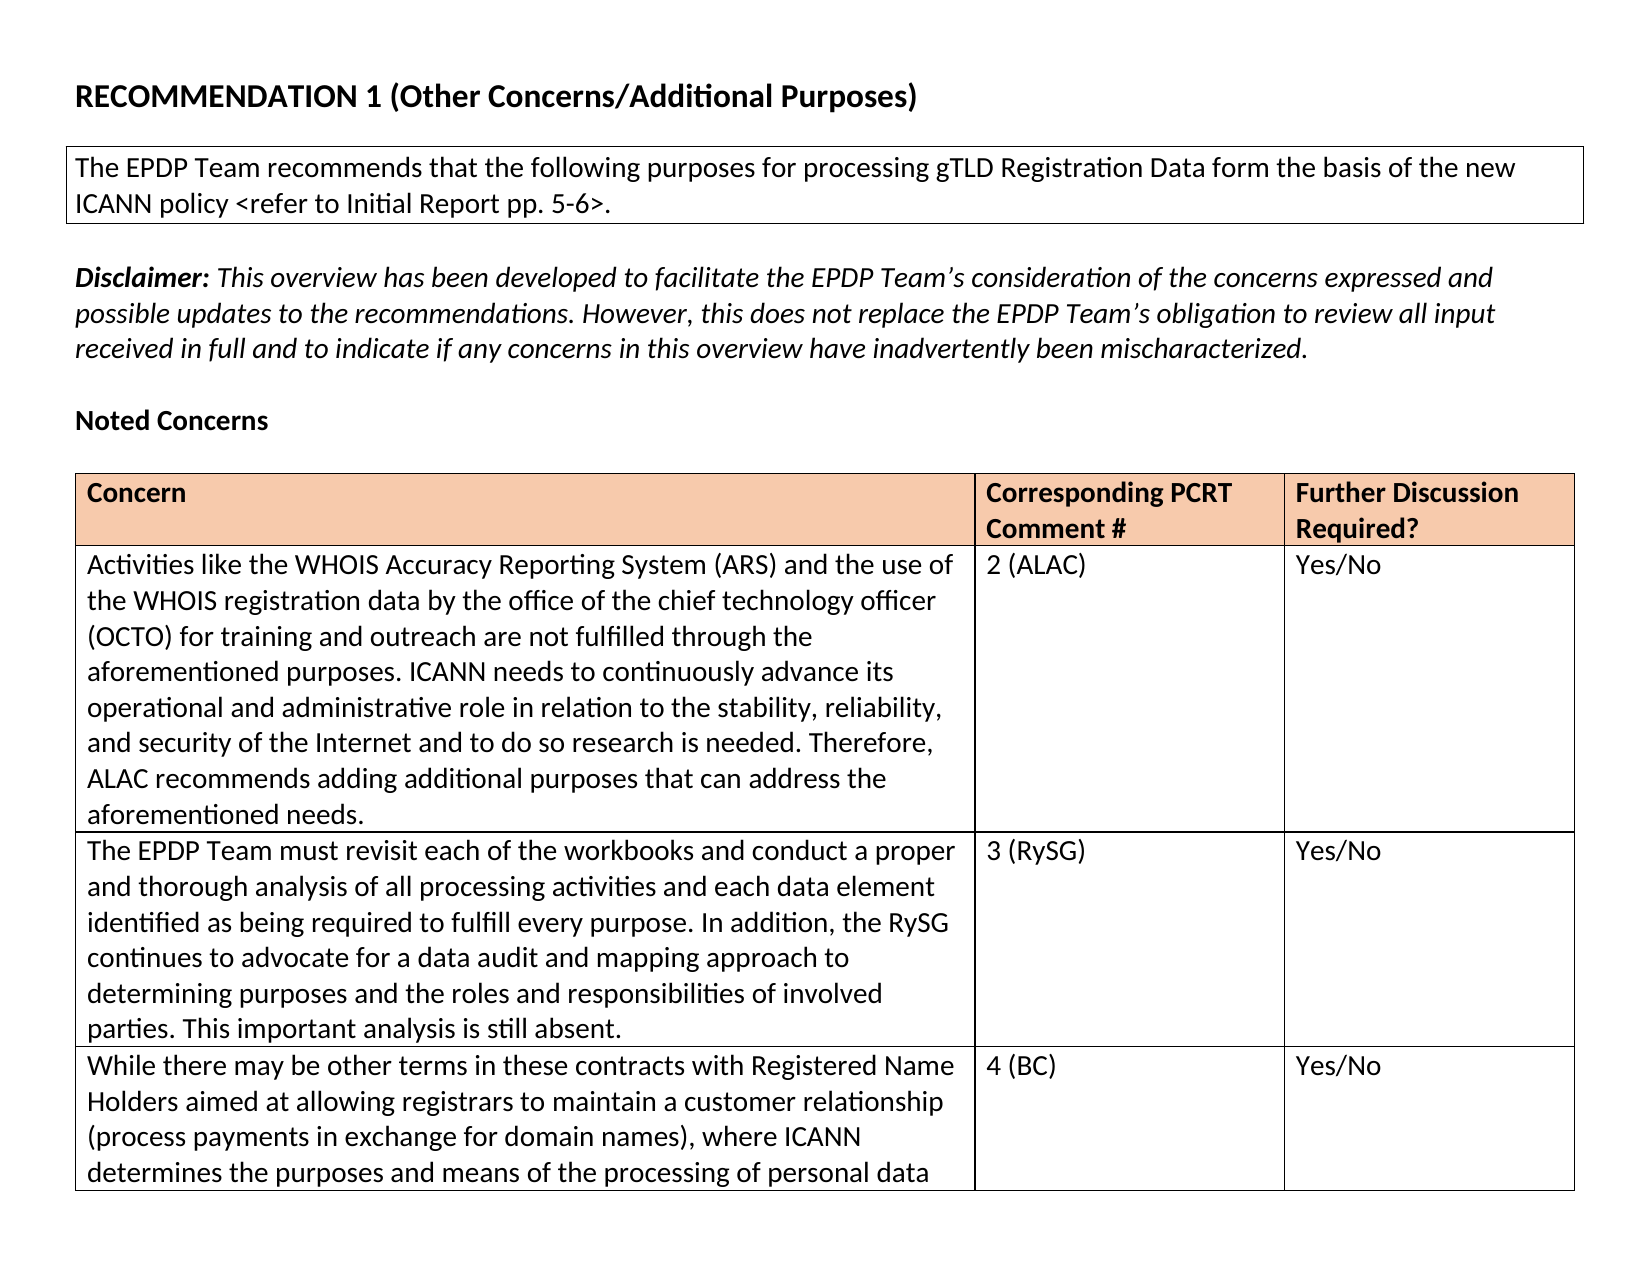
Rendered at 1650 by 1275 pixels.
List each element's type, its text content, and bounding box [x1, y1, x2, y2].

text Disclaimer: This overview has been developed to facilitate the EPDP Team’s consideration of the concerns expressed and possible updates to the recommendations. However, this does not replace the EPDP Team’s obligation to review all input received in full and to indicate if any concerns in this overview have inadvertently been mischaracterized. [75, 259, 1575, 366]
text The EPDP Team recommends that the following purposes for processing gTLD Registration Data form the basis of the new ICANN policy <refer to Initial Report pp. 5-6>. [67, 147, 1583, 223]
table_header Corresponding PCRT Comment # [976, 474, 1284, 545]
table_cell The EPDP Team must revisit each of the workbooks and conduct a proper and thorough analysis of all processing activities and each data element identified as being required to fulfill every purpose. In addition, the RySG continues to advocate for a data audit and mapping approach to determining purposes and the roles and responsibilities of involved parties. This important analysis is still absent. [76, 833, 974, 1046]
table_cell Yes/No [1285, 1047, 1574, 1190]
text RECOMMENDATION 1 (Other Concerns/Additional Purposes) [75, 75, 1575, 116]
text Noted Concerns [75, 402, 1575, 437]
table_cell 3 (RySG) [976, 833, 1284, 1046]
table_cell 2 (ALAC) [976, 546, 1284, 831]
table_cell Yes/No [1285, 546, 1574, 831]
table_cell 4 (BC) [976, 1047, 1284, 1190]
table_cell Yes/No [1285, 833, 1574, 1046]
table_header Further Discussion Required? [1285, 474, 1574, 545]
table_cell Activities like the WHOIS Accuracy Reporting System (ARS) and the use of the WHOIS registration data by the office of the chief technology officer (OCTO) for training and outreach are not fulfilled through the aforementioned purposes. ICANN needs to continuously advance its operational and administrative role in relation to the stability, reliability, and security of the Internet and to do so research is needed. Therefore, ALAC recommends adding additional purposes that can address the aforementioned needs. [76, 546, 974, 831]
table_header Concern [76, 474, 974, 545]
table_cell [76, 1047, 974, 1190]
